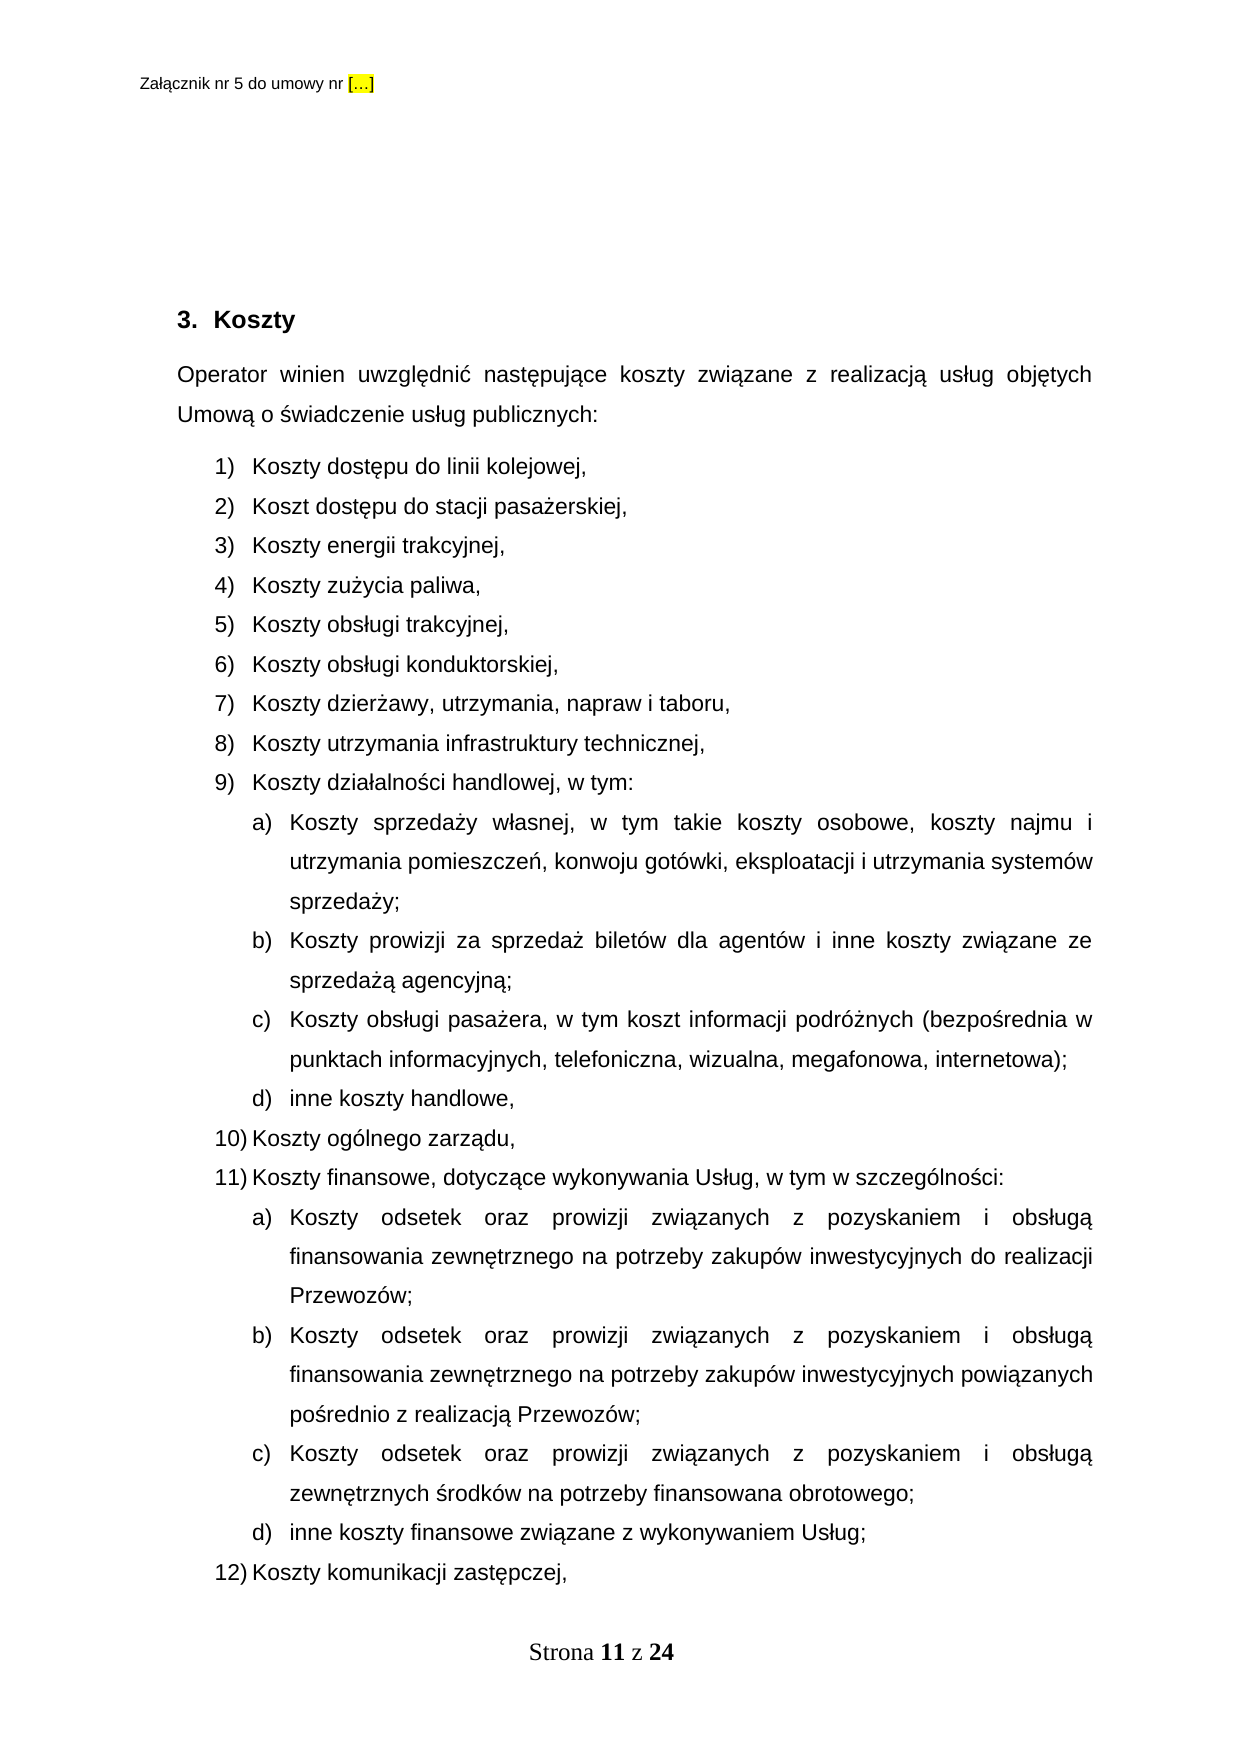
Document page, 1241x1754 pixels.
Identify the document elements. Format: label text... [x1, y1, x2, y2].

subtitle Koszty [177, 305, 1093, 334]
list Koszty utrzymania infrastruktury technicznej, [214, 730, 1093, 756]
list Koszty obsługi trakcyjnej, [214, 611, 1093, 638]
list Koszty odsetek oraz prowizji związanych z pozyskaniem i obsługą finansowania zewnętrznego na potrzeby zakupów inwestycyjnych do realizacji Przewozów; [252, 1203, 1093, 1309]
list Koszty odsetek oraz prowizji związanych z pozyskaniem i obsługą finansowania zewnętrznego na potrzeby zakupów inwestycyjnych powiązanych pośrednio z realizacją Przewozów; [252, 1322, 1093, 1427]
list Koszty komunikacji zastępczej, [214, 1559, 1093, 1585]
list Koszty finansowe, dotyczące wykonywania Usług, w tym w szczególności: [214, 1164, 1093, 1190]
list Koszty energii trakcyjnej, [214, 532, 1093, 559]
list Koszty obsługi pasażera, w tym koszt informacji podróżnych (bezpośrednia w punktach informacyjnych, telefoniczna, wizualna, megafonowa, internetowa); [252, 1006, 1093, 1072]
list Koszty sprzedaży własnej, w tym takie koszty osobowe, koszty najmu i utrzymania pomieszczeń, konwoju gotówki, eksploatacji i utrzymania systemów sprzedaży; [252, 809, 1093, 914]
list Koszty ogólnego zarządu, [214, 1124, 1093, 1151]
list Koszty prowizji za sprzedaż biletów dla agentów i inne koszty związane ze sprzedażą agencyjną; [252, 927, 1093, 993]
list inne koszty finansowe związane z wykonywaniem Usług; [252, 1519, 1093, 1546]
list Koszty dzierżawy, utrzymania, napraw i taboru, [214, 690, 1093, 717]
list Koszty zużycia paliwa, [214, 572, 1093, 598]
list Koszty dostępu do linii kolejowej, [214, 453, 1093, 480]
list Koszt dostępu do stacji pasażerskiej, [214, 493, 1093, 519]
list Koszty działalności handlowej, w tym: [214, 769, 1093, 796]
text Operator winien uwzględnić następujące koszty związane z realizacją usług objętych Umową o świadczenie usług publicznych: [177, 361, 1093, 427]
list Koszty obsługi konduktorskiej, [214, 651, 1093, 677]
list Koszty odsetek oraz prowizji związanych z pozyskaniem i obsługą zewnętrznych środków na potrzeby finansowana obrotowego; [252, 1440, 1093, 1506]
list inne koszty handlowe, [252, 1085, 1093, 1111]
